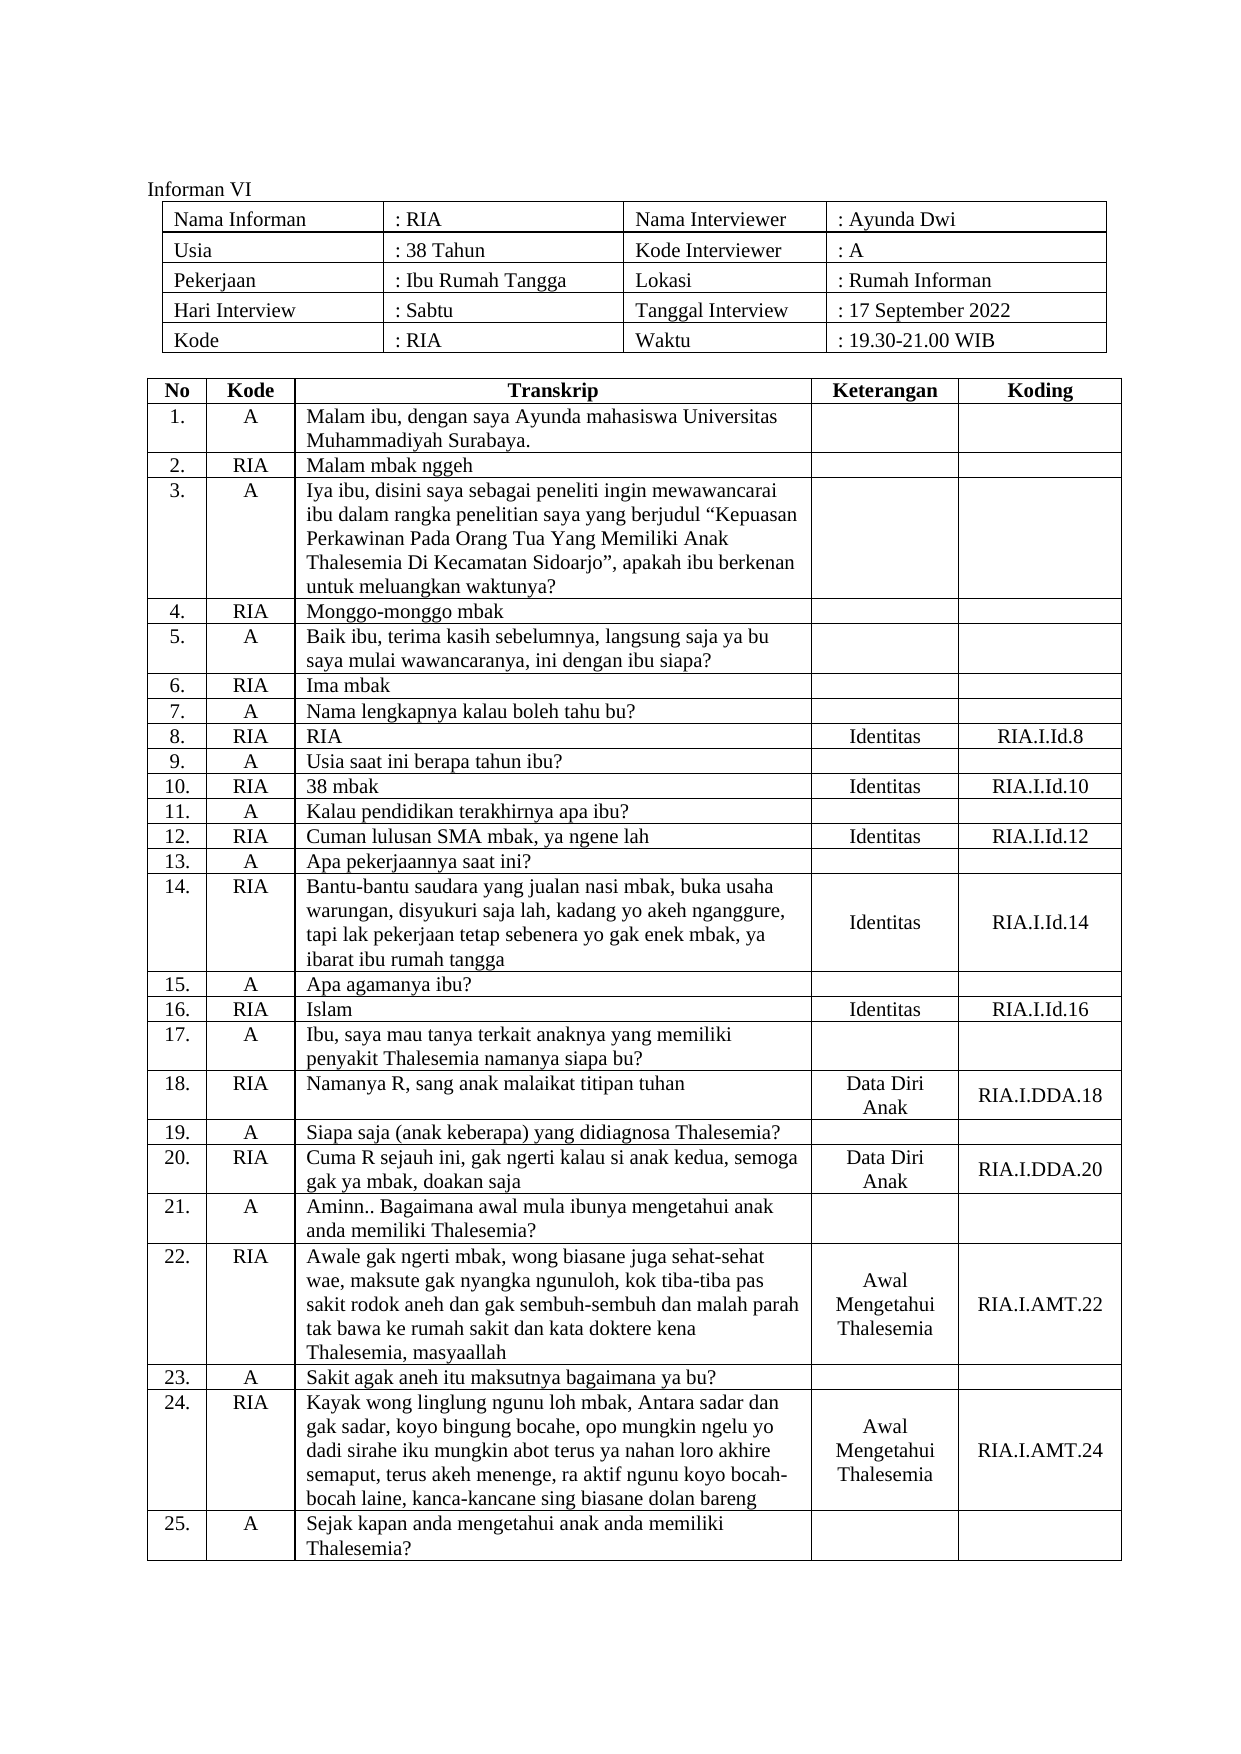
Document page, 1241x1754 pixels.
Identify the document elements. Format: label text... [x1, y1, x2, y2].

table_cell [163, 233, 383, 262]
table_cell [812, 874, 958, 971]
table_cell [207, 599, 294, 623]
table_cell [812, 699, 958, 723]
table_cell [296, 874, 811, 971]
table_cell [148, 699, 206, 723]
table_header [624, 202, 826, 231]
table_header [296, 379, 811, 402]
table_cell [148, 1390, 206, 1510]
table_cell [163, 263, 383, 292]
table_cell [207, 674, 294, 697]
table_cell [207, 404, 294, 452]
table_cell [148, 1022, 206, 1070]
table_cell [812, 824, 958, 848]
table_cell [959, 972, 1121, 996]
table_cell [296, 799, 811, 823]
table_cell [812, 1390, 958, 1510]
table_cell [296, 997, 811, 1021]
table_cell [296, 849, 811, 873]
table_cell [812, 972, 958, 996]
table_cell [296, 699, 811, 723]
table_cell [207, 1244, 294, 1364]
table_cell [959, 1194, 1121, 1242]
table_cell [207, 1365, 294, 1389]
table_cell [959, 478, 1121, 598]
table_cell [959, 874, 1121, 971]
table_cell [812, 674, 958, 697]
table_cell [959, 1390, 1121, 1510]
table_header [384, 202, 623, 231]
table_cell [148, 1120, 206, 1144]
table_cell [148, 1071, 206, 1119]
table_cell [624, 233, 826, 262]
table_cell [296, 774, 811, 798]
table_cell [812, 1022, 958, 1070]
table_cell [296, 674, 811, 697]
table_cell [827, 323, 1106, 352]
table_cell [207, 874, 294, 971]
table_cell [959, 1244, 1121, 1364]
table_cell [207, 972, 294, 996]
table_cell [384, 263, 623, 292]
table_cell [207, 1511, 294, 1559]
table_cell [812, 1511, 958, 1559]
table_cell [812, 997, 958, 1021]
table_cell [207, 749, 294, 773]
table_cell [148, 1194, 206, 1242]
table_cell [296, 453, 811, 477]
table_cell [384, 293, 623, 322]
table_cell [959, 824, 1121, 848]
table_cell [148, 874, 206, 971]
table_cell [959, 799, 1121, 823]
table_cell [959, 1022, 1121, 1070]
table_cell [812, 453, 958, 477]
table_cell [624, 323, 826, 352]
subtitle Informan VI [147, 177, 1122, 201]
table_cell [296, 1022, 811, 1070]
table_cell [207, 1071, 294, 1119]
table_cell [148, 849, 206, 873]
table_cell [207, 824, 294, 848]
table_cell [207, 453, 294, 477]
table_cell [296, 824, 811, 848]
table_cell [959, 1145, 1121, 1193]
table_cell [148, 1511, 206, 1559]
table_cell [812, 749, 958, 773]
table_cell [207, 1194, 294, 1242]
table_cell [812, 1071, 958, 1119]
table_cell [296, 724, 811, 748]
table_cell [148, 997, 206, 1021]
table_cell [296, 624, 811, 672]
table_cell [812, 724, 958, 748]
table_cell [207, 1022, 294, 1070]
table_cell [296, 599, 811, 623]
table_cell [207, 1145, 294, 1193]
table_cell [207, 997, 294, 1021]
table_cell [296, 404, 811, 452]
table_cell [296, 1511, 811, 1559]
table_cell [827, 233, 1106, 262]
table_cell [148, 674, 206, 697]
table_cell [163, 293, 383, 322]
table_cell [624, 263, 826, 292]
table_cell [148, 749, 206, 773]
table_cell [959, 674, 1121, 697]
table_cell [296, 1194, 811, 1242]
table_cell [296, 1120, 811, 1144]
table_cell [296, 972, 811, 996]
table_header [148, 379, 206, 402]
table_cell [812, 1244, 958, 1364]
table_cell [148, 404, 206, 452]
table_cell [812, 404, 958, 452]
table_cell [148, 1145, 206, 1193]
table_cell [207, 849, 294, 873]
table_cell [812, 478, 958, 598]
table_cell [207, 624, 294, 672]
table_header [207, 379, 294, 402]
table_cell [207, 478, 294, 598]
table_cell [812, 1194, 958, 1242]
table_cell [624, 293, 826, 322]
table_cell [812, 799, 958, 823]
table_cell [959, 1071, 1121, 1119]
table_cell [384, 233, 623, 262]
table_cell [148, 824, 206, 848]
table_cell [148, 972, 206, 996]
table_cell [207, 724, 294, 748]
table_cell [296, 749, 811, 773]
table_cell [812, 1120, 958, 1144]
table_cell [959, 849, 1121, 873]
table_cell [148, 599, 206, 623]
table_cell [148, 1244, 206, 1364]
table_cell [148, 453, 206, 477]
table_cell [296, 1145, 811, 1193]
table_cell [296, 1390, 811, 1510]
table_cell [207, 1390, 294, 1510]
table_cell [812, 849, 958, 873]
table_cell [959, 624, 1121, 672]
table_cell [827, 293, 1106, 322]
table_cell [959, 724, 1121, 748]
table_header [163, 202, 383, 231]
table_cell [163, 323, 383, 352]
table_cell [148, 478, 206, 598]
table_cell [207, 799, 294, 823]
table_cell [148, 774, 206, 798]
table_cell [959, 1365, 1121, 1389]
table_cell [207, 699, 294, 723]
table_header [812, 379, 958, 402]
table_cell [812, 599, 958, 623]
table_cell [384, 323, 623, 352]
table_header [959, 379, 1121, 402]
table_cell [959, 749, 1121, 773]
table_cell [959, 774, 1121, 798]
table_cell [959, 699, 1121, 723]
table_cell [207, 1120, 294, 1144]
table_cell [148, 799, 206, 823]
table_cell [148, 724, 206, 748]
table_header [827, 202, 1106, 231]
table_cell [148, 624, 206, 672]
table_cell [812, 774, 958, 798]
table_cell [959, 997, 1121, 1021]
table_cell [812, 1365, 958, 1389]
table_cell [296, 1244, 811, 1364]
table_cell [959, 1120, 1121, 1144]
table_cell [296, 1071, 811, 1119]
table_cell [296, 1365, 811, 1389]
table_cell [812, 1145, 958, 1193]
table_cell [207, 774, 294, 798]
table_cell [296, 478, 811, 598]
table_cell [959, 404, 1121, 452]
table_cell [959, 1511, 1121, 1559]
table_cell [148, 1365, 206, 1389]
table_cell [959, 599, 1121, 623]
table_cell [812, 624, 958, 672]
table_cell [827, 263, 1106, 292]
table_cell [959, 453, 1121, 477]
